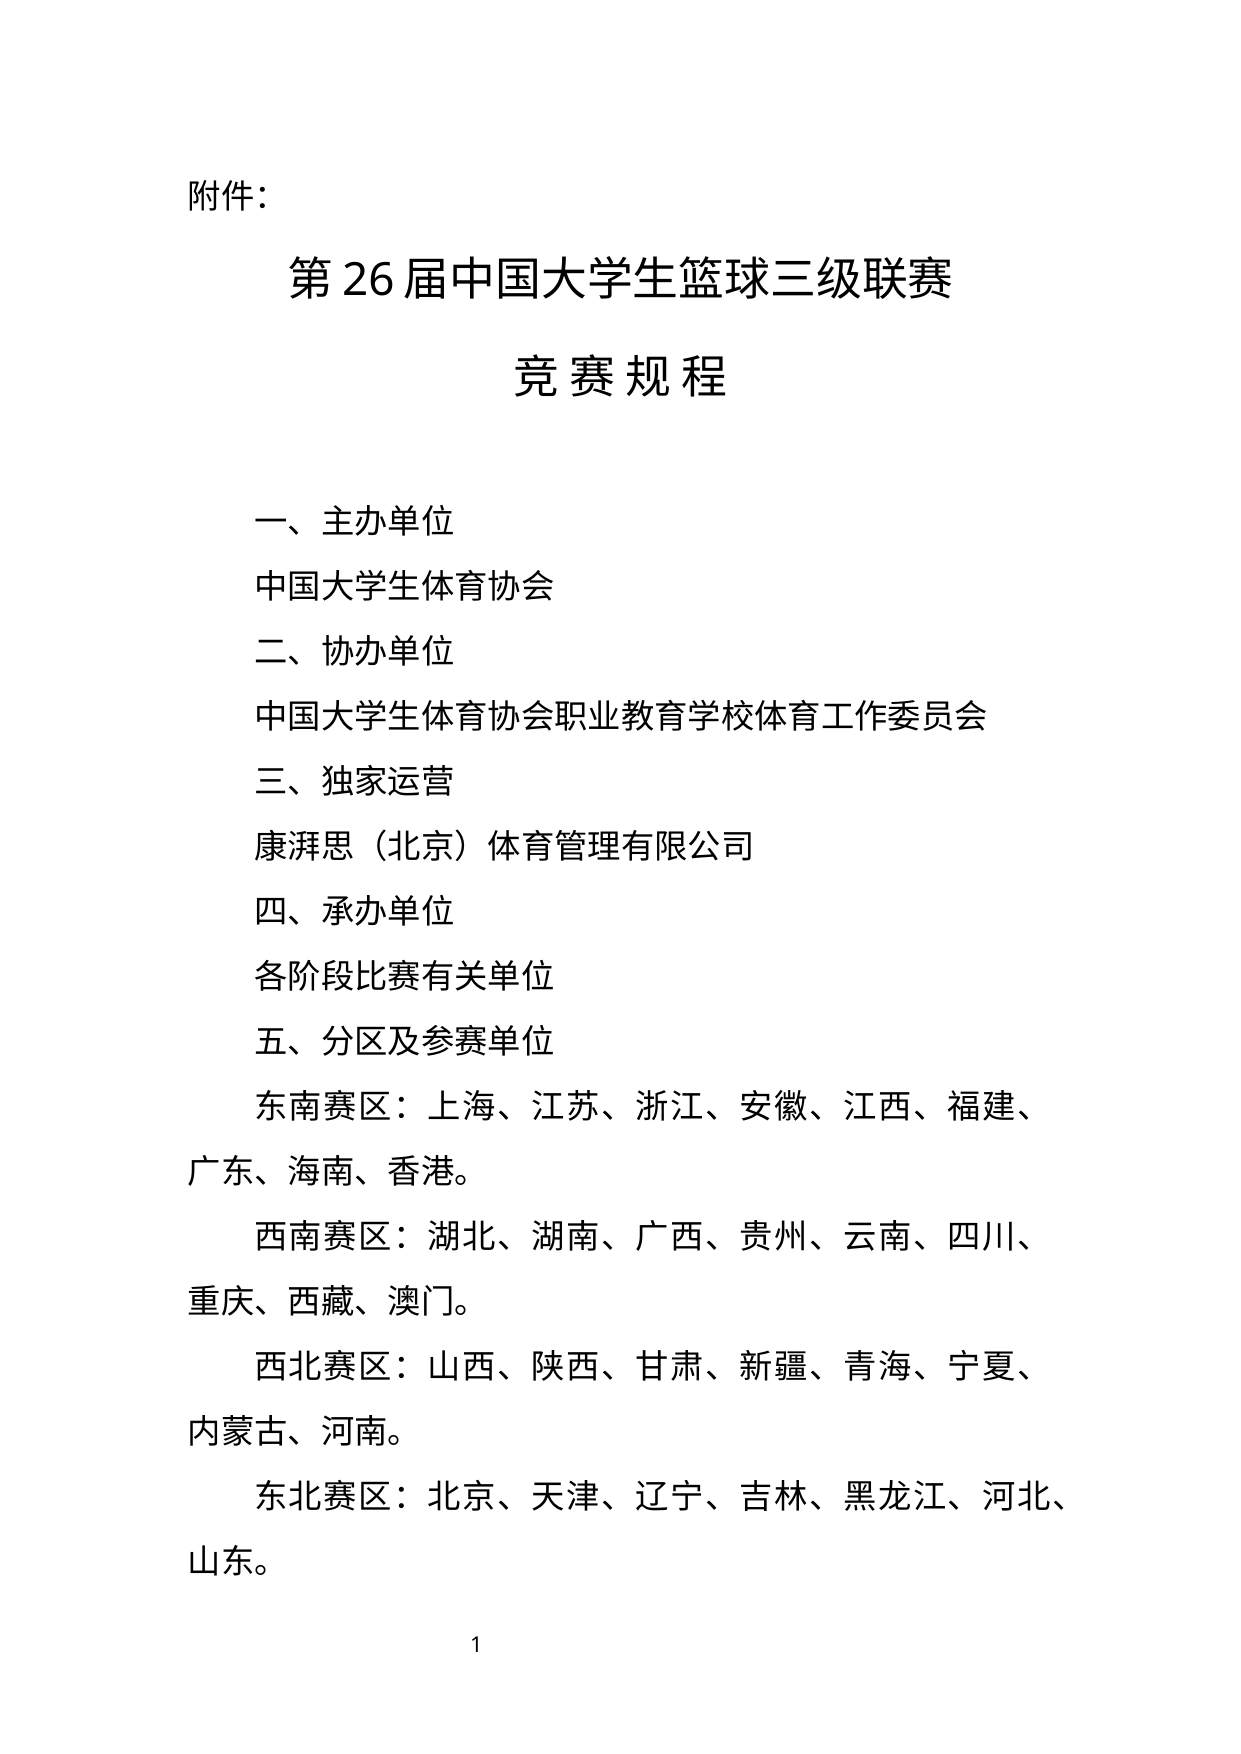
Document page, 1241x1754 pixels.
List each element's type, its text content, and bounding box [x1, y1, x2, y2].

text 东南赛区：上海、江苏、浙江、安徽、江西、福建、广东、海南、香港。 [187, 1072, 1053, 1202]
text 东北赛区：北京、天津、辽宁、吉林、黑龙江、河北、山东。 [187, 1462, 1053, 1592]
list 主办单位 [187, 487, 1053, 552]
list 独家运营 [187, 747, 1053, 812]
text 中国大学生体育协会 [187, 552, 1053, 617]
list 承办单位 [187, 877, 1053, 942]
text 竞 赛 规 程 [187, 324, 1053, 422]
text 各阶段比赛有关单位 [187, 942, 1053, 1007]
text 康湃思（北京）体育管理有限公司 [187, 812, 1053, 877]
text 中国大学生体育协会职业教育学校体育工作委员会 [187, 682, 1053, 747]
text 附件： [187, 162, 1053, 227]
text 西南赛区：湖北、湖南、广西、贵州、云南、四川、重庆、西藏、澳门。 [187, 1202, 1053, 1332]
list 协办单位 [187, 617, 1053, 682]
text 第26届中国大学生篮球三级联赛 [187, 227, 1053, 324]
text 西北赛区：山西、陕西、甘肃、新疆、青海、宁夏、内蒙古、河南。 [187, 1332, 1053, 1462]
list 分区及参赛单位 [187, 1007, 1053, 1072]
